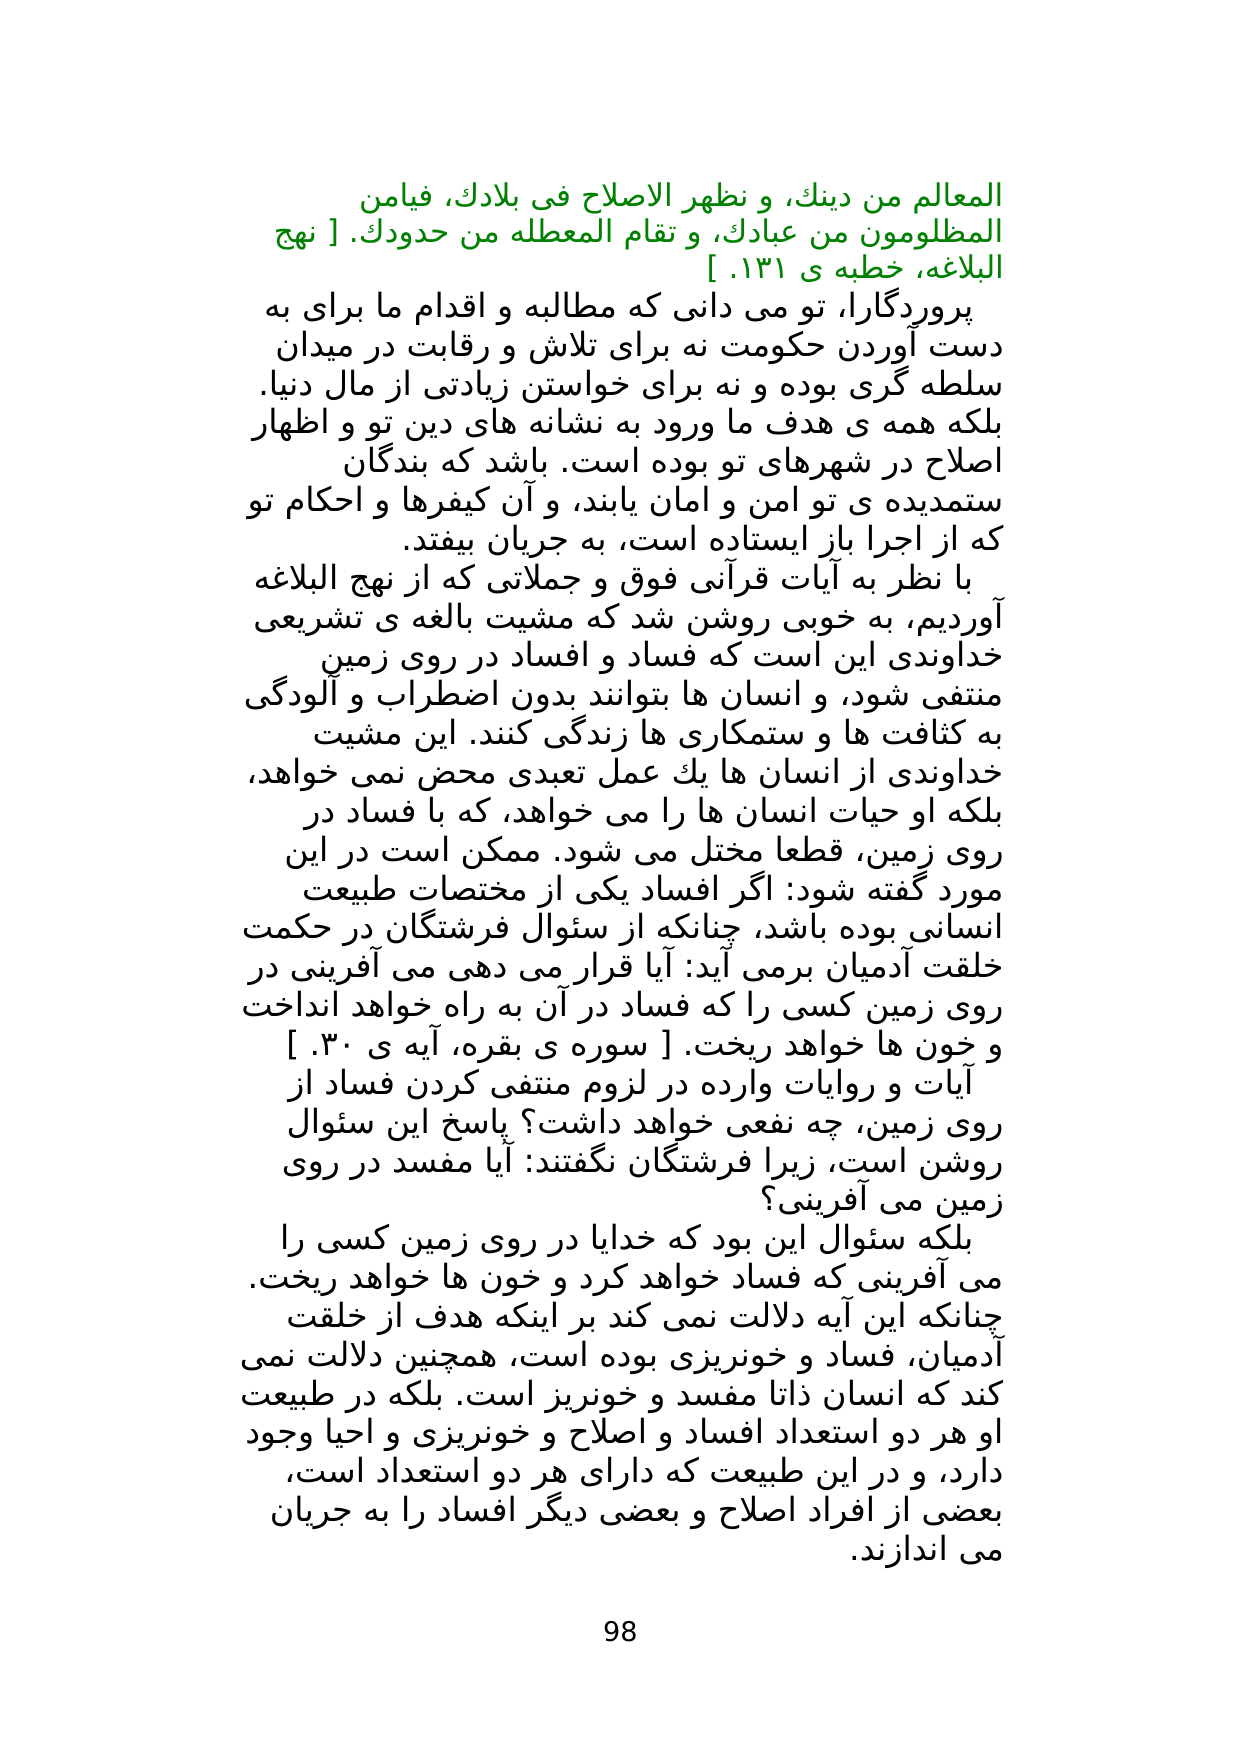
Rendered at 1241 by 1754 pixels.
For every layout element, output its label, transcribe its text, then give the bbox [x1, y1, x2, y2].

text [236, 177, 1004, 286]
text با نظر به آيات قرآنى فوق و جملاتى كه از نهج البلاغه آورديم، به خوبى روشن شد كه مشيت بالغه ى تشريعى خداوندى اين است كه فساد و افساد در روى زمين منتفى شود، و انسان ها بتوانند بدون اضطراب و آلودگى به كثافت ها و ستمكارى ها زندگى كنند. اين مشيت خداوندى از انسان ها يك عمل تعبدى محض نمى خواهد، بلكه او حيات انسان ها را مى خواهد، كه با فساد در روى زمين، قطعا مختل مى شود. ممكن است در اين مورد گفته شود: اگر افساد يكى از مختصات طبيعت انسانى بوده باشد، چنانكه از سئوال فرشتگان در حكمت خلقت آدميان برمى آيد: آيا قرار مى دهى مى آفرينى در روى زمين كسى را كه فساد در آن به راه خواهد انداخت و خون ها خواهد ريخت. [ سوره ى بقره، آيه ى ٣٠. ] [236, 558, 1004, 1063]
text پروردگارا، تو مى دانى كه مطالبه و اقدام ما براى به دست آوردن حكومت نه براى تلاش و رقابت در ميدان سلطه گرى بوده و نه براى خواستن زيادتى از مال دنيا. بلكه همه ى هدف ما ورود به نشانه هاى دين تو و اظهار اصلاح در شهرهاى تو بوده است. باشد كه بندگان ستمديده ى تو امن و امان يابند، و آن كيفرها و احكام تو كه از اجرا باز ايستاده است، به جريان بيفتد. [236, 286, 1004, 558]
text بلكه سئوال اين بود كه خدايا در روى زمين كسى را مى آفرينى كه فساد خواهد كرد و خون ها خواهد ريخت. چنانكه اين آيه دلالت نمى كند بر اينكه هدف از خلقت آدميان، فساد و خونريزى بوده است، همچنين دلالت نمى كند كه انسان ذاتا مفسد و خونريز است. بلكه در طبيعت او هر دو استعداد افساد و اصلاح و خونريزى و احيا وجود دارد، و در اين طبيعت كه داراى هر دو استعداد است، بعضى از افراد اصلاح و بعضى ديگر افساد را به جريان مى اندازند. [236, 1219, 1004, 1568]
text آيات و روايات وارده در لزوم منتفى كردن فساد از روى زمين، چه نفعى خواهد داشت؟ پاسخ اين سئوال روشن است، زيرا فرشتگان نگفتند: آيا مفسد در روى زمين مى آفرينى؟ [236, 1063, 1004, 1219]
